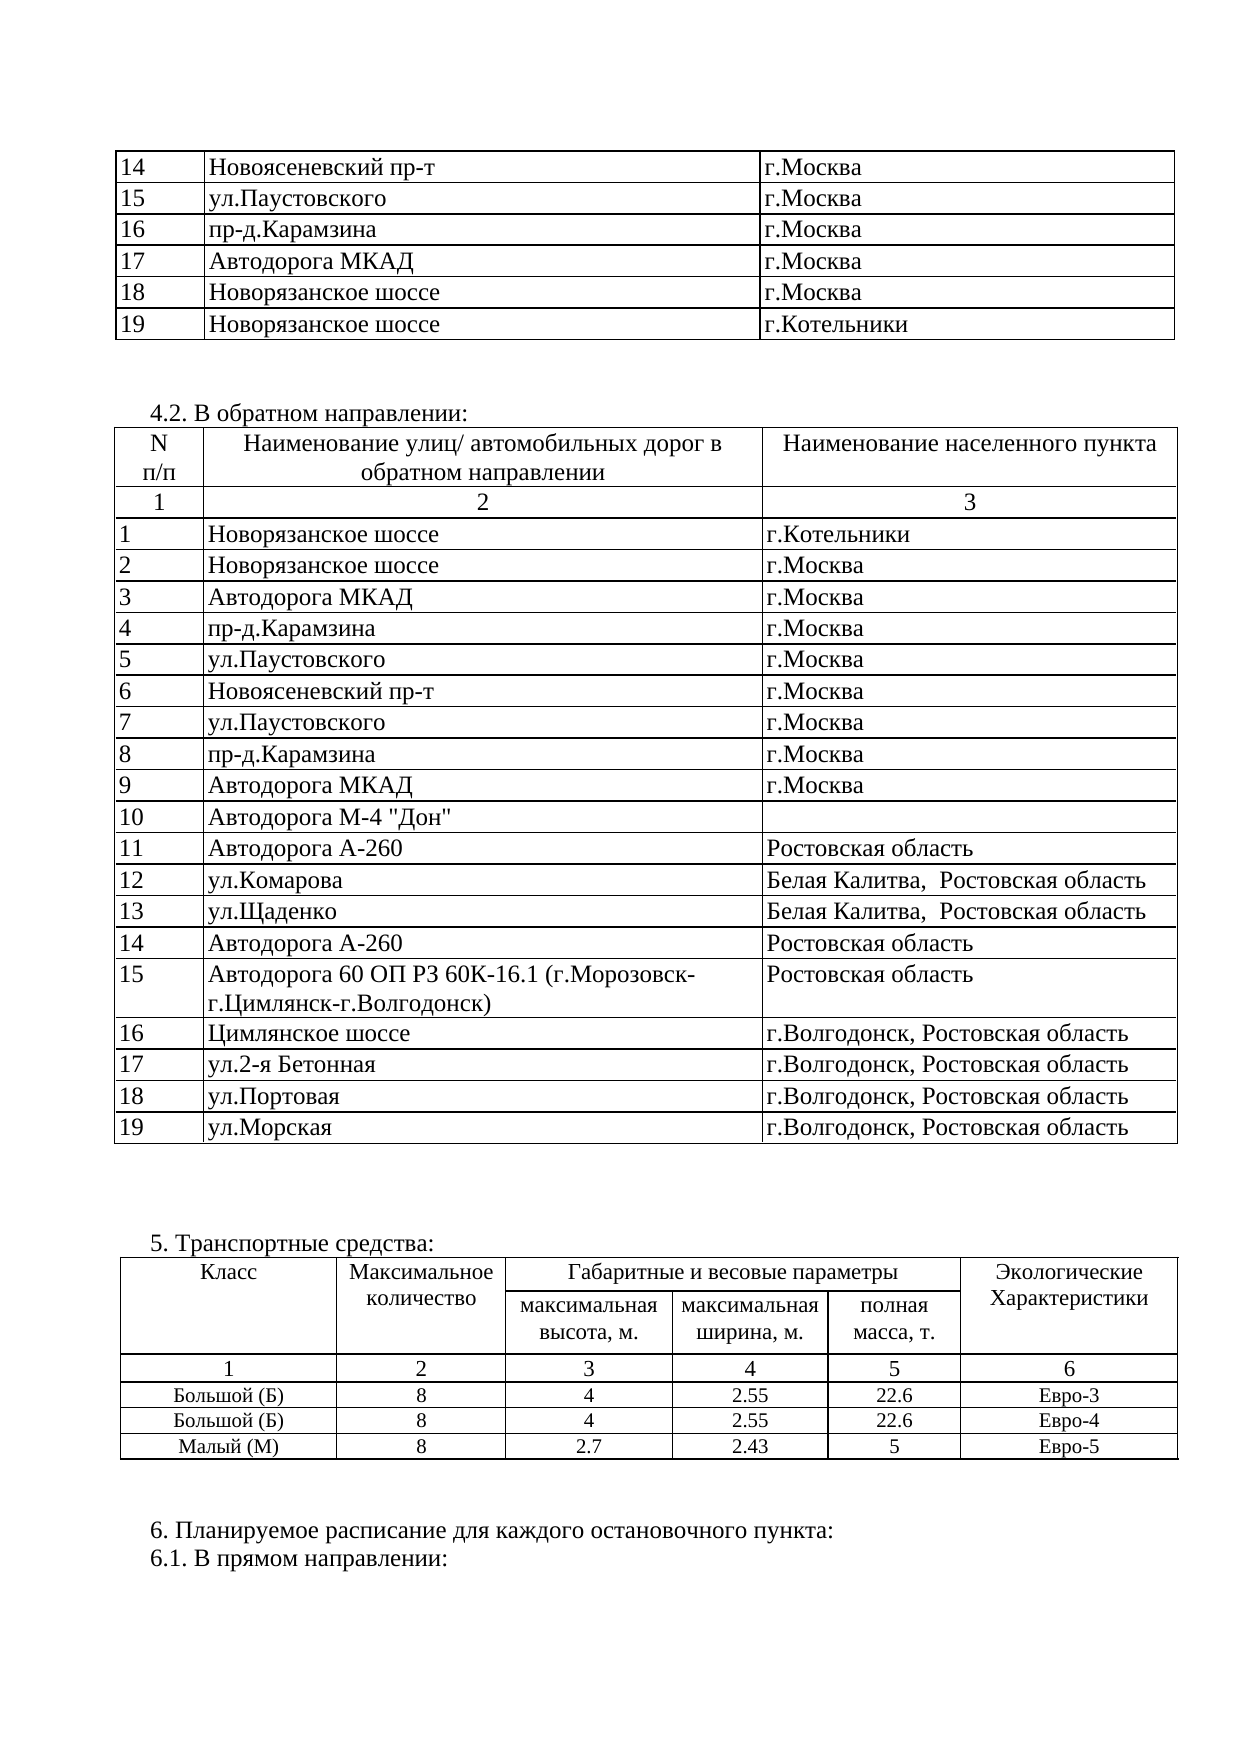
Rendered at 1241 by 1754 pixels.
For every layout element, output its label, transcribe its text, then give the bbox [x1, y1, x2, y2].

table_cell 16 [115, 1018, 203, 1048]
table_cell 14 [115, 927, 203, 957]
table_cell г.Москва [763, 580, 1177, 611]
table_header Класс [121, 1258, 336, 1353]
table_cell 16 [117, 215, 204, 244]
table_cell Новоясеневский пр-т [204, 676, 762, 706]
table_header Экологические Характеристики [961, 1258, 1177, 1353]
table_cell 19 [117, 309, 204, 339]
table_cell г.Москва [761, 183, 1174, 213]
table_cell полная масса, т. [829, 1292, 960, 1353]
table_cell ул.Паустовского [204, 707, 762, 737]
table_cell ул.Морская [204, 1113, 762, 1142]
table_cell 4 [506, 1408, 672, 1432]
table_cell Евро-4 [961, 1408, 1177, 1432]
table_cell Белая Калитва, Ростовская область [763, 863, 1177, 894]
table_cell максимальная ширина, м. [673, 1292, 827, 1353]
table_cell 9 [115, 770, 203, 800]
table_cell 15 [115, 959, 203, 1017]
table_cell г.Москва [763, 549, 1177, 580]
table_cell г.Москва [761, 152, 1174, 181]
table_cell 2 [115, 550, 203, 580]
table_header Габаритные и весовые параметры [506, 1258, 960, 1290]
table_cell 2.7 [506, 1434, 672, 1458]
table_header Наименование населенного пункта [763, 428, 1177, 486]
table_cell 11 [115, 833, 203, 863]
table_cell 5 [829, 1355, 960, 1381]
table_cell 4 [673, 1355, 827, 1381]
table_cell 3 [763, 486, 1177, 517]
table_cell ул.Щаденко [204, 896, 762, 926]
table_cell Большой (Б) [121, 1408, 336, 1432]
table_cell ул.2-я Бетонная [204, 1050, 762, 1079]
table_cell Автодорога А-260 [204, 833, 762, 863]
table_cell 17 [117, 246, 204, 276]
table_cell г.Волгодонск, Ростовская область [763, 1080, 1177, 1111]
table_cell г.Москва [761, 215, 1174, 244]
table_cell Новорязанское шоссе [205, 309, 759, 339]
text 6. Планируемое расписание для каждого остановочного пункта: [150, 1515, 1090, 1543]
table_cell 8 [337, 1383, 505, 1407]
table_cell г.Волгодонск, Ростовская область [763, 1111, 1177, 1142]
table_cell г.Москва [761, 277, 1174, 307]
table_cell Большой (Б) [121, 1383, 336, 1407]
table_cell г.Волгодонск, Ростовская область [763, 1017, 1177, 1048]
table_cell 2 [204, 487, 762, 517]
table_cell Новорязанское шоссе [204, 550, 762, 580]
table_cell 4 [506, 1383, 672, 1407]
table_cell 4 [115, 613, 203, 643]
table_cell 2.55 [673, 1383, 827, 1407]
table_cell Новорязанское шоссе [204, 519, 762, 548]
table_cell 5 [829, 1434, 960, 1458]
text 4.2. В обратном направлении: [150, 398, 1090, 427]
table_cell 15 [117, 183, 204, 213]
text 5. Транспортные средства: [150, 1228, 1090, 1257]
table_cell ул.Комарова [204, 865, 762, 894]
table_cell 22.6 [829, 1383, 960, 1407]
table_cell пр-д.Карамзина [205, 215, 759, 244]
table_cell ул.Паустовского [205, 183, 759, 213]
table_cell 5 [115, 644, 203, 674]
table_cell 8 [115, 738, 203, 769]
table_cell Автодорога М-4 "Дон" [204, 802, 762, 832]
table_cell 2.55 [673, 1408, 827, 1432]
table_cell Цимлянское шоссе [204, 1018, 762, 1048]
table_cell Новорязанское шоссе [205, 277, 759, 307]
table_cell максимальная высота, м. [506, 1292, 672, 1353]
table_cell 6 [961, 1355, 1177, 1381]
table_cell 12 [115, 864, 203, 894]
text 6.1. В прямом направлении: [150, 1543, 1090, 1572]
table_cell 6 [115, 675, 203, 706]
table_cell Автодорога 60 ОП РЗ 60К-16.1 (г.Морозовск-г.Цимлянск-г.Волгодонск) [204, 959, 762, 1017]
table_cell Новоясеневский пр-т [205, 152, 759, 181]
table_cell 7 [115, 707, 203, 737]
table_cell 18 [117, 277, 204, 307]
table_cell пр-д.Карамзина [204, 613, 762, 643]
table_cell 2.43 [673, 1434, 827, 1458]
table_cell г.Москва [763, 643, 1177, 674]
table_cell 1 [115, 487, 203, 517]
table_cell Автодорога МКАД [205, 246, 759, 276]
table_cell 17 [115, 1049, 203, 1079]
table_cell Ростовская область [763, 958, 1177, 1017]
table_cell Ростовская область [763, 926, 1177, 957]
table_cell г.Москва [763, 706, 1177, 737]
table_cell 22.6 [829, 1408, 960, 1432]
table_cell Белая Калитва, Ростовская область [763, 895, 1177, 926]
table_cell г.Москва [763, 769, 1177, 800]
table_cell 3 [506, 1355, 672, 1381]
table_cell 1 [121, 1355, 336, 1381]
table_cell ул.Портовая [204, 1081, 762, 1111]
table_cell [763, 800, 1177, 832]
table_cell 14 [117, 152, 204, 181]
table_cell г.Котельники [761, 309, 1174, 339]
table_cell Малый (М) [121, 1434, 336, 1458]
table_header Максимальное количество [337, 1258, 505, 1353]
table_cell 8 [337, 1408, 505, 1432]
table_cell Автодорога А-260 [204, 928, 762, 957]
table_header Наименование улиц/ автомобильных дорог в обратном направлении [204, 428, 762, 486]
table_cell 2 [337, 1355, 505, 1381]
table_cell Ростовская область [763, 832, 1177, 863]
table_cell 1 [115, 518, 203, 548]
table_header N п/п [115, 428, 203, 486]
table_cell г.Москва [763, 674, 1177, 706]
table_cell Автодорога МКАД [204, 582, 762, 611]
table_cell пр-д.Карамзина [204, 739, 762, 769]
table_cell 18 [115, 1081, 203, 1111]
table_cell Автодорога МКАД [204, 770, 762, 800]
table_cell г.Москва [761, 246, 1174, 276]
table_cell 19 [115, 1112, 203, 1142]
table_cell ул.Паустовского [204, 645, 762, 674]
table_cell 10 [115, 801, 203, 832]
table_cell Евро-5 [961, 1434, 1177, 1458]
table_cell г.Волгодонск, Ростовская область [763, 1048, 1177, 1079]
table_cell г.Москва [763, 737, 1177, 769]
table_cell г.Котельники [763, 517, 1177, 548]
table_cell 13 [115, 896, 203, 926]
table_cell Евро-3 [961, 1383, 1177, 1407]
table_cell г.Москва [763, 611, 1177, 643]
table_cell 8 [337, 1434, 505, 1458]
table_cell 3 [115, 581, 203, 611]
